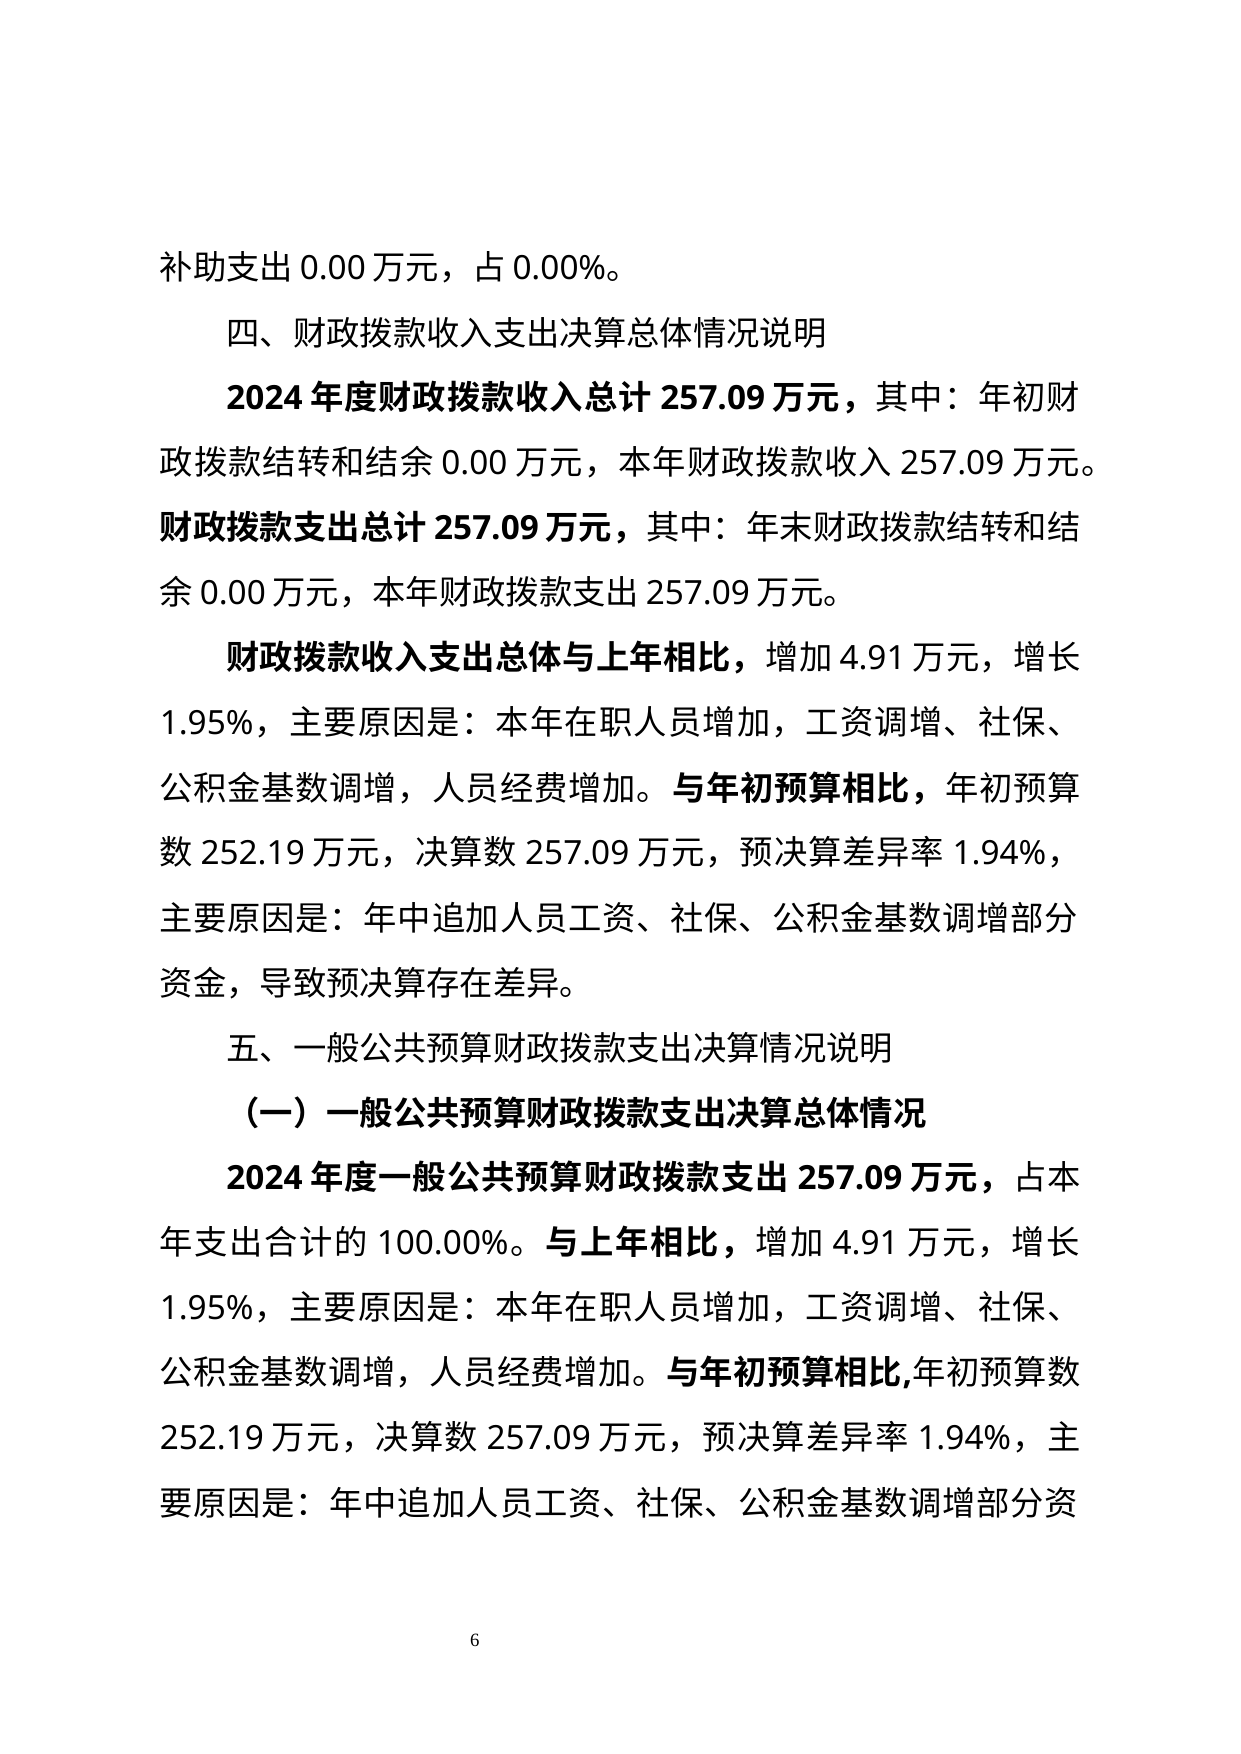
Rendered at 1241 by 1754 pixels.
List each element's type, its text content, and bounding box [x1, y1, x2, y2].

text 五、一般公共预算财政拨款支出决算情况说明 [159, 1013, 1081, 1078]
text （一）一般公共预算财政拨款支出决算总体情况 [159, 1078, 1081, 1143]
text 2024年度财政拨款收入总计257.09万元，其中：年初财政拨款结转和结余0.00万元，本年财政拨款收入257.09万元。财政拨款支出总计257.09万元，其中：年末财政拨款结转和结余0.00万元，本年财政拨款支出257.09万元。 [159, 363, 1081, 623]
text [159, 1143, 1081, 1533]
text 四、财政拨款收入支出决算总体情况说明 [159, 298, 1081, 363]
text 财政拨款收入支出总体与上年相比，增加4.91万元，增长1.95%，主要原因是：本年在职人员增加，工资调增、社保、公积金基数调增，人员经费增加。与年初预算相比，年初预算数252.19万元，决算数257.09万元，预决算差异率1.94%，主要原因是：年中追加人员工资、社保、公积金基数调增部分资金，导致预决算存在差异。 [159, 623, 1081, 1013]
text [159, 233, 1081, 298]
